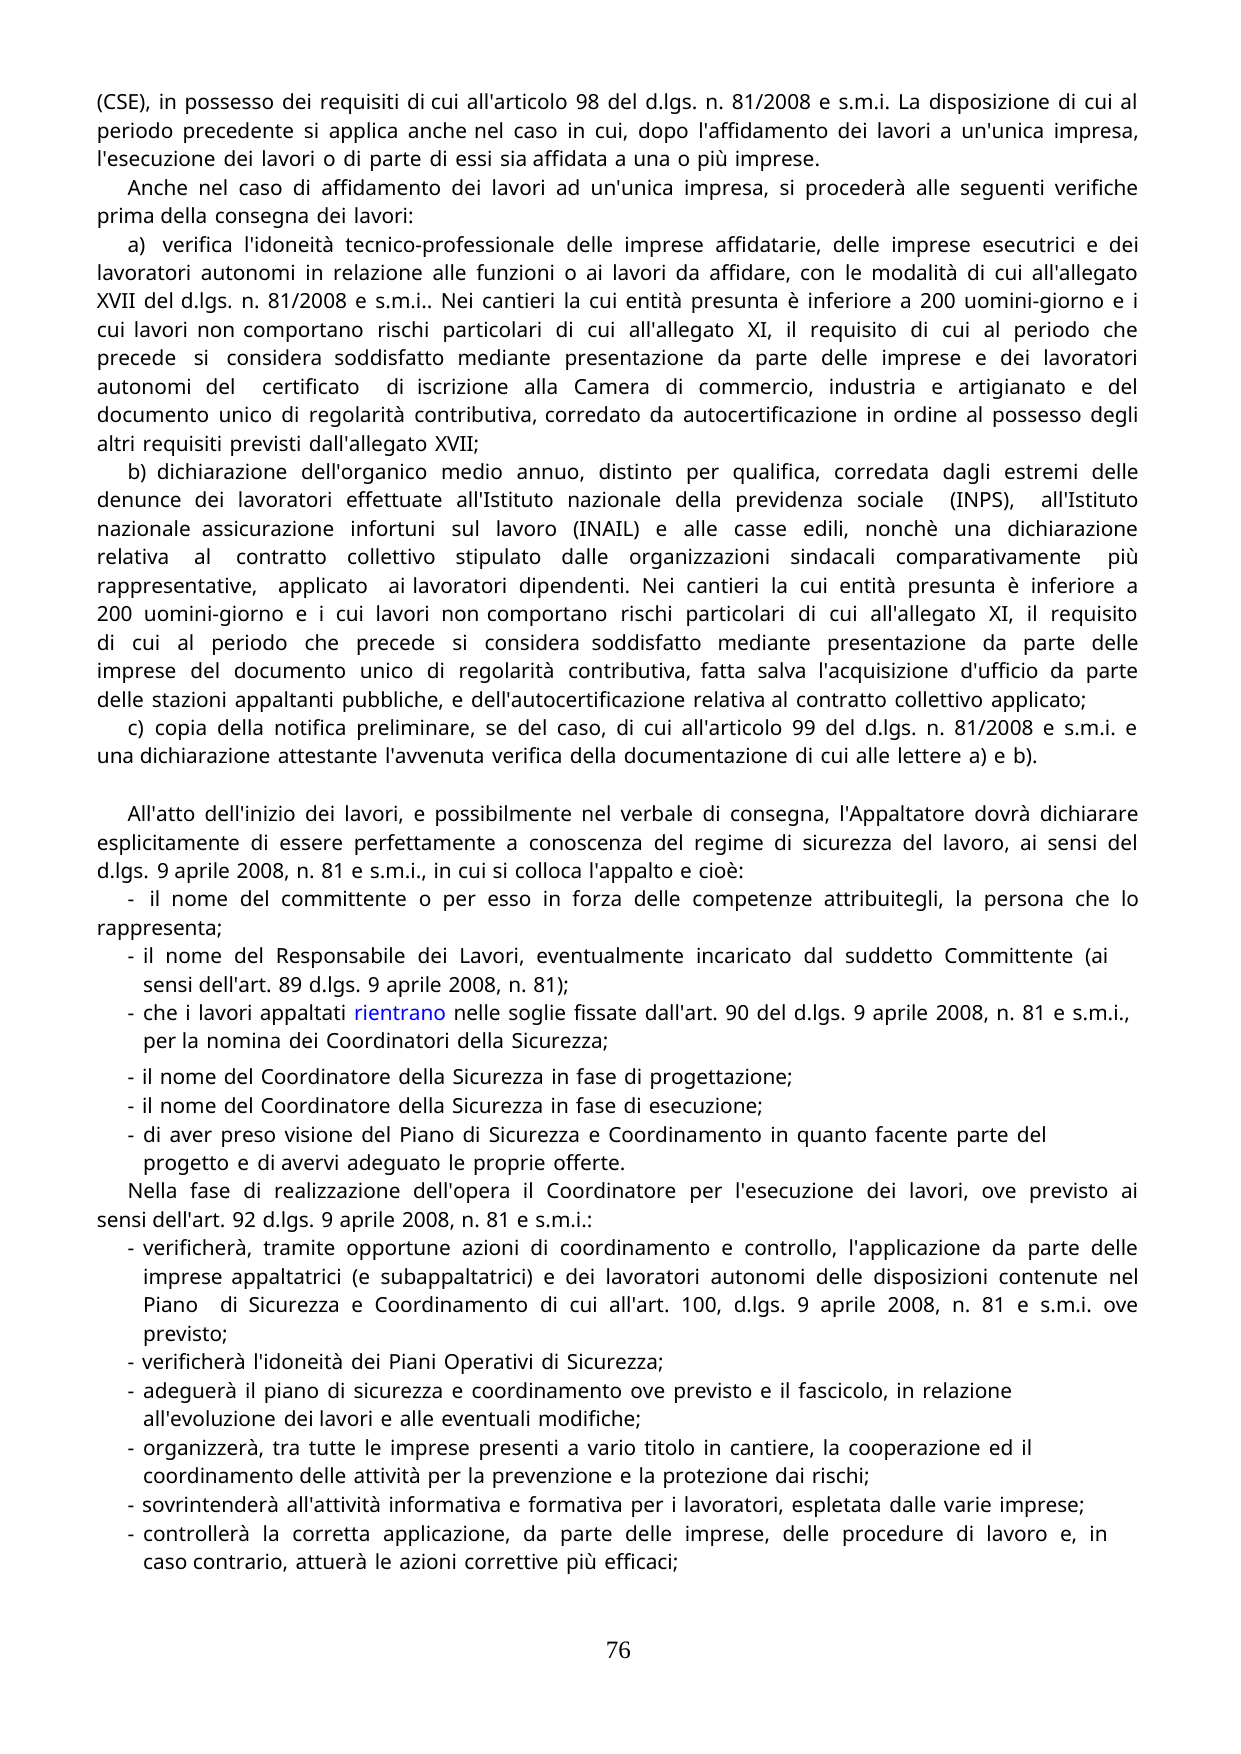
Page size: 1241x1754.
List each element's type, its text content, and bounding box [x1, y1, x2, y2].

list verificherà, tramite opportune azioni di coordinamento e controllo, l'applicazione da parte delle imprese appaltatrici (e subappaltatrici) e dei lavoratori autonomi delle disposizioni contenute nel Piano di Sicurezza e Coordinamento di cui all'art. 100, d.lgs. 9 aprile 2008, n. 81 e s.m.i. ove previsto; [127, 1233, 1139, 1347]
list che i lavori appaltati rientrano nelle soglie fissate dall'art. 90 del d.lgs. 9 aprile 2008, n. 81 e s.m.i., per la nomina dei Coordinatori della Sicurezza; [127, 998, 1139, 1055]
list controllerà la corretta applicazione, da parte delle imprese, delle procedure di lavoro e, in caso contrario, attuerà le azioni correttive più efficaci; [127, 1519, 1139, 1576]
text Anche nel caso di affidamento dei lavori ad un'unica impresa, si procederà alle seguenti verifiche prima della consegna dei lavori: [97, 173, 1138, 230]
text Nella fase di realizzazione dell'opera il Coordinatore per l'esecuzione dei lavori, ove previsto ai sensi dell'art. 92 d.lgs. 9 aprile 2008, n. 81 e s.m.i.: [97, 1177, 1139, 1233]
list verificherà l'idoneità dei Piani Operativi di Sicurezza; [127, 1347, 1151, 1376]
list copia della notifica preliminare, se del caso, di cui all'articolo 99 del d.lgs. n. 81/2008 e s.m.i. e una dichiarazione attestante l'avvenuta verifica della documentazione di cui alle lettere a) e b). [97, 713, 1138, 770]
list il nome del committente o per esso in forza delle competenze attribuitegli, la persona che lo rappresenta; [97, 884, 1139, 941]
list adeguerà il piano di sicurezza e coordinamento ove previsto e il fascicolo, in relazione all'evoluzione dei lavori e alle eventuali modifiche; [127, 1376, 1139, 1433]
list di aver preso visione del Piano di Sicurezza e Coordinamento in quanto facente parte del progetto e di avervi adeguato le proprie offerte. [127, 1120, 1139, 1177]
list sovrintenderà all'attività informativa e formativa per i lavoratori, espletata dalle varie imprese; [127, 1490, 1151, 1518]
list il nome del Responsabile dei Lavori, eventualmente incaricato dal suddetto Committente (ai sensi dell'art. 89 d.lgs. 9 aprile 2008, n. 81); [127, 941, 1139, 998]
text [97, 87, 1139, 173]
list il nome del Coordinatore della Sicurezza in fase di esecuzione; [127, 1091, 1151, 1119]
list il nome del Coordinatore della Sicurezza in fase di progettazione; [127, 1062, 1151, 1090]
list verifica l'idoneità tecnico-professionale delle imprese affidatarie, delle imprese esecutrici e dei lavoratori autonomi in relazione alle funzioni o ai lavori da affidare, con le modalità di cui all'allegato XVII del d.lgs. n. 81/2008 e s.m.i.. Nei cantieri la cui entità presunta è inferiore a 200 uomini-giorno e i cui lavori non comportano rischi particolari di cui all'allegato XI, il requisito di cui al periodo che precede si considera soddisfatto mediante presentazione da parte delle imprese e dei lavoratori autonomi del certificato di iscrizione alla Camera di commercio, industria e artigianato e del documento unico di regolarità contributiva, corredato da autocertificazione in ordine al possesso degli altri requisiti previsti dall'allegato XVII; [97, 230, 1139, 457]
list dichiarazione dell'organico medio annuo, distinto per qualifica, corredata dagli estremi delle denunce dei lavoratori effettuate all'Istituto nazionale della previdenza sociale (INPS), all'Istituto nazionale assicurazione infortuni sul lavoro (INAIL) e alle casse edili, nonchè una dichiarazione relativa al contratto collettivo stipulato dalle organizzazioni sindacali comparativamente più rappresentative, applicato ai lavoratori dipendenti. Nei cantieri la cui entità presunta è inferiore a 200 uomini-giorno e i cui lavori non comportano rischi particolari di cui all'allegato XI, il requisito di cui al periodo che precede si considera soddisfatto mediante presentazione da parte delle imprese del documento unico di regolarità contributiva, fatta salva l'acquisizione d'ufficio da parte delle stazioni appaltanti pubbliche, e dell'autocertificazione relativa al contratto collettivo applicato; [97, 457, 1138, 713]
text All'atto dell'inizio dei lavori, e possibilmente nel verbale di consegna, l'Appaltatore dovrà dichiarare esplicitamente di essere perfettamente a conoscenza del regime di sicurezza del lavoro, ai sensi del d.lgs. 9 aprile 2008, n. 81 e s.m.i., in cui si colloca l'appalto e cioè: [97, 799, 1139, 884]
list organizzerà, tra tutte le imprese presenti a vario titolo in cantiere, la cooperazione ed il coordinamento delle attività per la prevenzione e la protezione dai rischi; [127, 1433, 1139, 1490]
